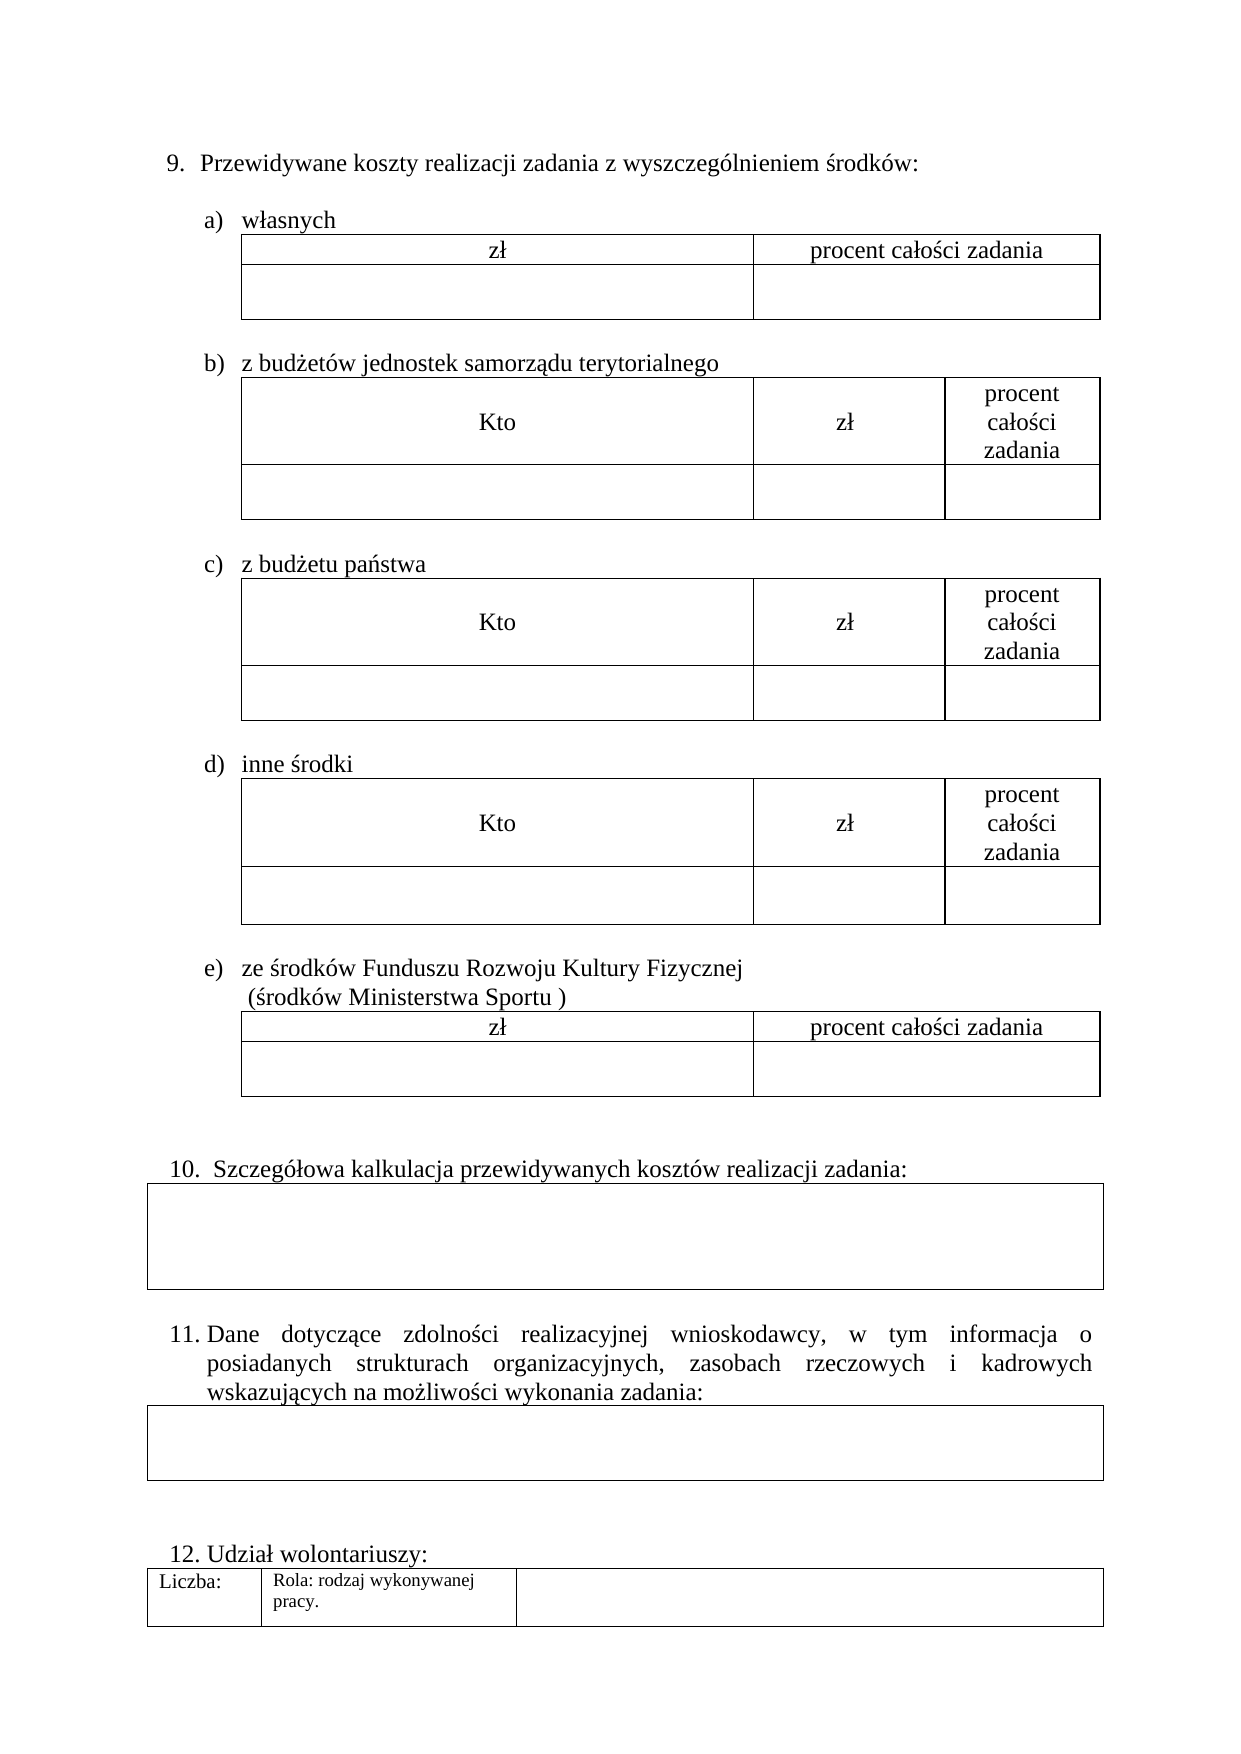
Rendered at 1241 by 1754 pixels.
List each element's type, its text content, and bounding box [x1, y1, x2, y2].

table_cell [242, 867, 753, 924]
table_cell [754, 1042, 1099, 1096]
table_header Kto [242, 779, 753, 866]
table_header procent całości zadania [946, 378, 1099, 464]
table_header Kto [242, 579, 753, 665]
table_cell [946, 465, 1099, 519]
table_cell [754, 666, 944, 720]
list z budżetów jednostek samorządu terytorialnego [204, 348, 1093, 377]
table_header zł [754, 378, 944, 464]
table_cell [754, 465, 944, 519]
table_header [148, 1406, 1103, 1480]
list inne środki [204, 749, 1093, 778]
list Udział wolontariuszy: [169, 1539, 1093, 1568]
table_header [517, 1569, 1103, 1626]
table_header procent całości zadania [754, 1012, 1099, 1041]
table_header zł [754, 779, 944, 866]
table_header zł [754, 579, 944, 665]
table_header zł [242, 1012, 753, 1041]
table_header Kto [242, 378, 753, 464]
list własnych [204, 205, 1093, 234]
list Dane dotyczące zdolności realizacyjnej wnioskodawcy, w tym informacja o posiadanych strukturach organizacyjnych, zasobach rzeczowych i kadrowych wskazujących na możliwości wykonania zadania: [169, 1319, 1093, 1405]
table_cell [946, 666, 1099, 720]
table_header Liczba: [148, 1569, 261, 1626]
list Szczegółowa kalkulacja przewidywanych kosztów realizacji zadania: [169, 1154, 1093, 1183]
table_header procent całości zadania [946, 579, 1099, 665]
table_cell [242, 666, 753, 720]
table_header [148, 1184, 1103, 1289]
table_cell [242, 465, 753, 519]
text (środków Ministerstwa Sportu ) [241, 982, 1093, 1011]
list Przewidywane koszty realizacji zadania z wyszczególnieniem środków: [166, 148, 1093, 176]
list ze środków Funduszu Rozwoju Kultury Fizycznej [204, 953, 1093, 982]
table_header procent całości zadania [946, 779, 1099, 866]
table_cell [754, 265, 1099, 318]
table_header zł [242, 235, 753, 264]
table_cell [242, 265, 753, 318]
list z budżetu państwa [204, 549, 1093, 578]
table_header Rola: rodzaj wykonywanej pracy. [262, 1569, 516, 1626]
table_header procent całości zadania [754, 235, 1099, 264]
table_cell [754, 867, 944, 924]
table_cell [946, 867, 1099, 924]
table_cell [242, 1042, 753, 1096]
